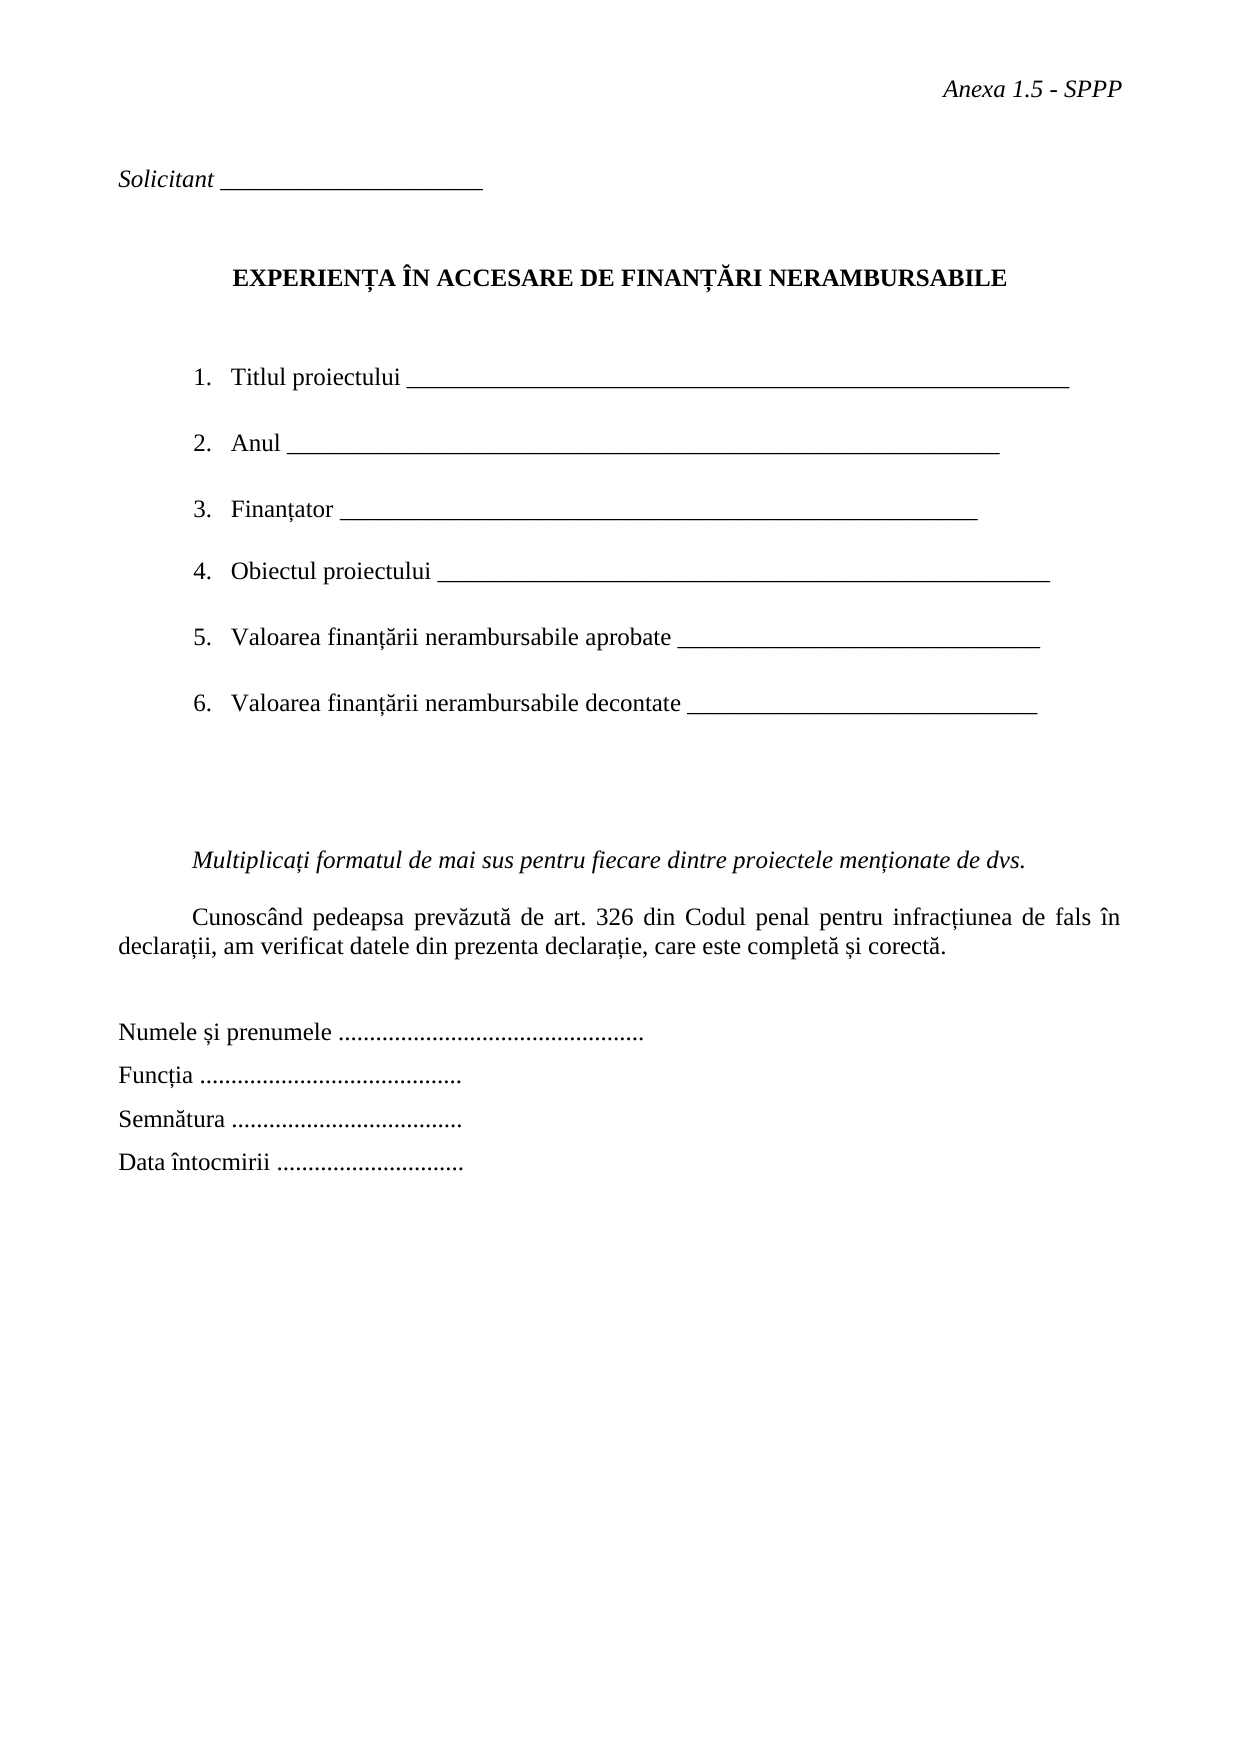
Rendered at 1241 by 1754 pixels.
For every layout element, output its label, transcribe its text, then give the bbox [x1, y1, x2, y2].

text Numele și prenumele ................................................. [118, 1017, 1122, 1046]
text Cunoscând pedeapsa prevăzută de art. 326 din Codul penal pentru infracțiunea de fals în declarații, am verificat datele din prezenta declarație, care este completă și corectă. [118, 902, 1122, 960]
text Semnătura ..................................... [118, 1104, 1122, 1132]
text Solicitant _____________________ [118, 164, 1122, 193]
list Finanțator ___________________________________________________ [193, 494, 1122, 523]
list Valoarea finanțării nerambursabile aprobate _____________________________ [193, 622, 1122, 651]
text Multiplicați formatul de mai sus pentru fiecare dintre proiectele menționate de dvs. [118, 845, 1122, 874]
text Data întocmirii .............................. [118, 1147, 1122, 1176]
list Valoarea finanțării nerambursabile decontate ____________________________ [193, 688, 1122, 717]
list Titlul proiectului _____________________________________________________ [193, 362, 1122, 391]
list Anul _________________________________________________________ [193, 428, 1122, 457]
list Obiectul proiectului _________________________________________________ [193, 556, 1122, 585]
text EXPERIENȚA ÎN ACCESARE DE FINANȚĂRI NERAMBURSABILE [118, 263, 1122, 292]
text Funcția .......................................... [118, 1061, 1122, 1089]
